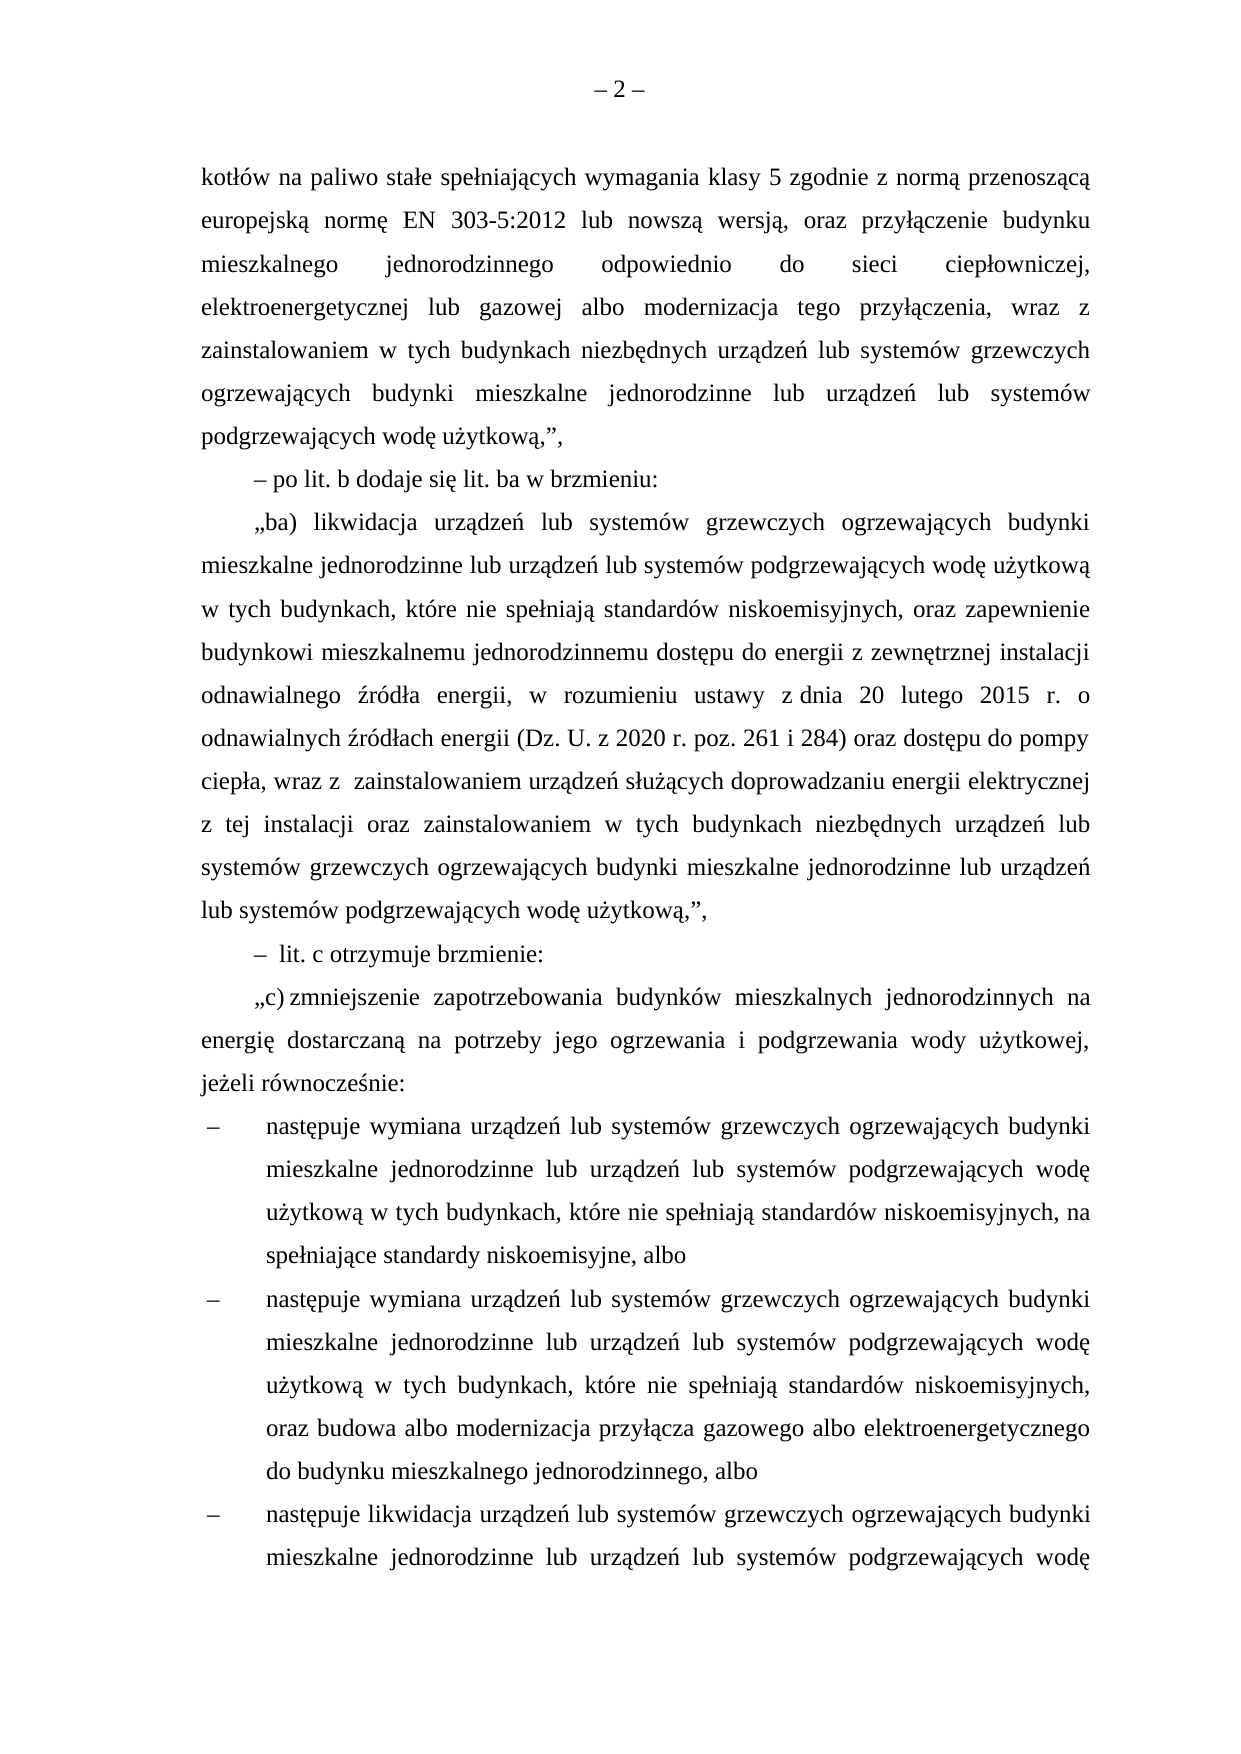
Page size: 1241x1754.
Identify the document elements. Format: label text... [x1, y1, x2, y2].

text „ba) likwidacja urządzeń lub systemów grzewczych ogrzewających budynki mieszkalne jednorodzinne lub urządzeń lub systemów podgrzewających wodę użytkową w tych budynkach, które nie spełniają standardów niskoemisyjnych, oraz zapewnienie budynkowi mieszkalnemu jednorodzinnemu dostępu do energii z zewnętrznej instalacji odnawialnego źródła energii, w rozumieniu ustawy z dnia 20 lutego 2015 r. o odnawialnych źródłach energii (Dz. U. z 2020 r. poz. 261 i 284) oraz dostępu do pompy ciepła, wraz z zainstalowaniem urządzeń służących doprowadzaniu energii elektrycznej z tej instalacji oraz zainstalowaniem w tych budynkach niezbędnych urządzeń lub systemów grzewczych ogrzewających budynki mieszkalne jednorodzinne lub urządzeń lub systemów podgrzewających wodę użytkową,”, [201, 507, 1091, 924]
text – po lit. b dodaje się lit. ba w brzmieniu: [201, 464, 1091, 493]
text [201, 162, 1091, 450]
text – następuje wymiana urządzeń lub systemów grzewczych ogrzewających budynki mieszkalne jednorodzinne lub urządzeń lub systemów podgrzewających wodę użytkową w tych budynkach, które nie spełniają standardów niskoemisyjnych, oraz budowa albo modernizacja przyłącza gazowego albo elektroenergetycznego do budynku mieszkalnego jednorodzinnego, albo [207, 1284, 1091, 1485]
text – następuje wymiana urządzeń lub systemów grzewczych ogrzewających budynki mieszkalne jednorodzinne lub urządzeń lub systemów podgrzewających wodę użytkową w tych budynkach, które nie spełniają standardów niskoemisyjnych, na spełniające standardy niskoemisyjne, albo [207, 1111, 1091, 1269]
text – lit. c otrzymuje brzmienie: [201, 939, 1091, 967]
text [207, 1499, 1091, 1571]
text „c) zmniejszenie zapotrzebowania budynków mieszkalnych jednorodzinnych na energię dostarczaną na potrzeby jego ogrzewania i podgrzewania wody użytkowej, jeżeli równocześnie: [201, 982, 1091, 1097]
